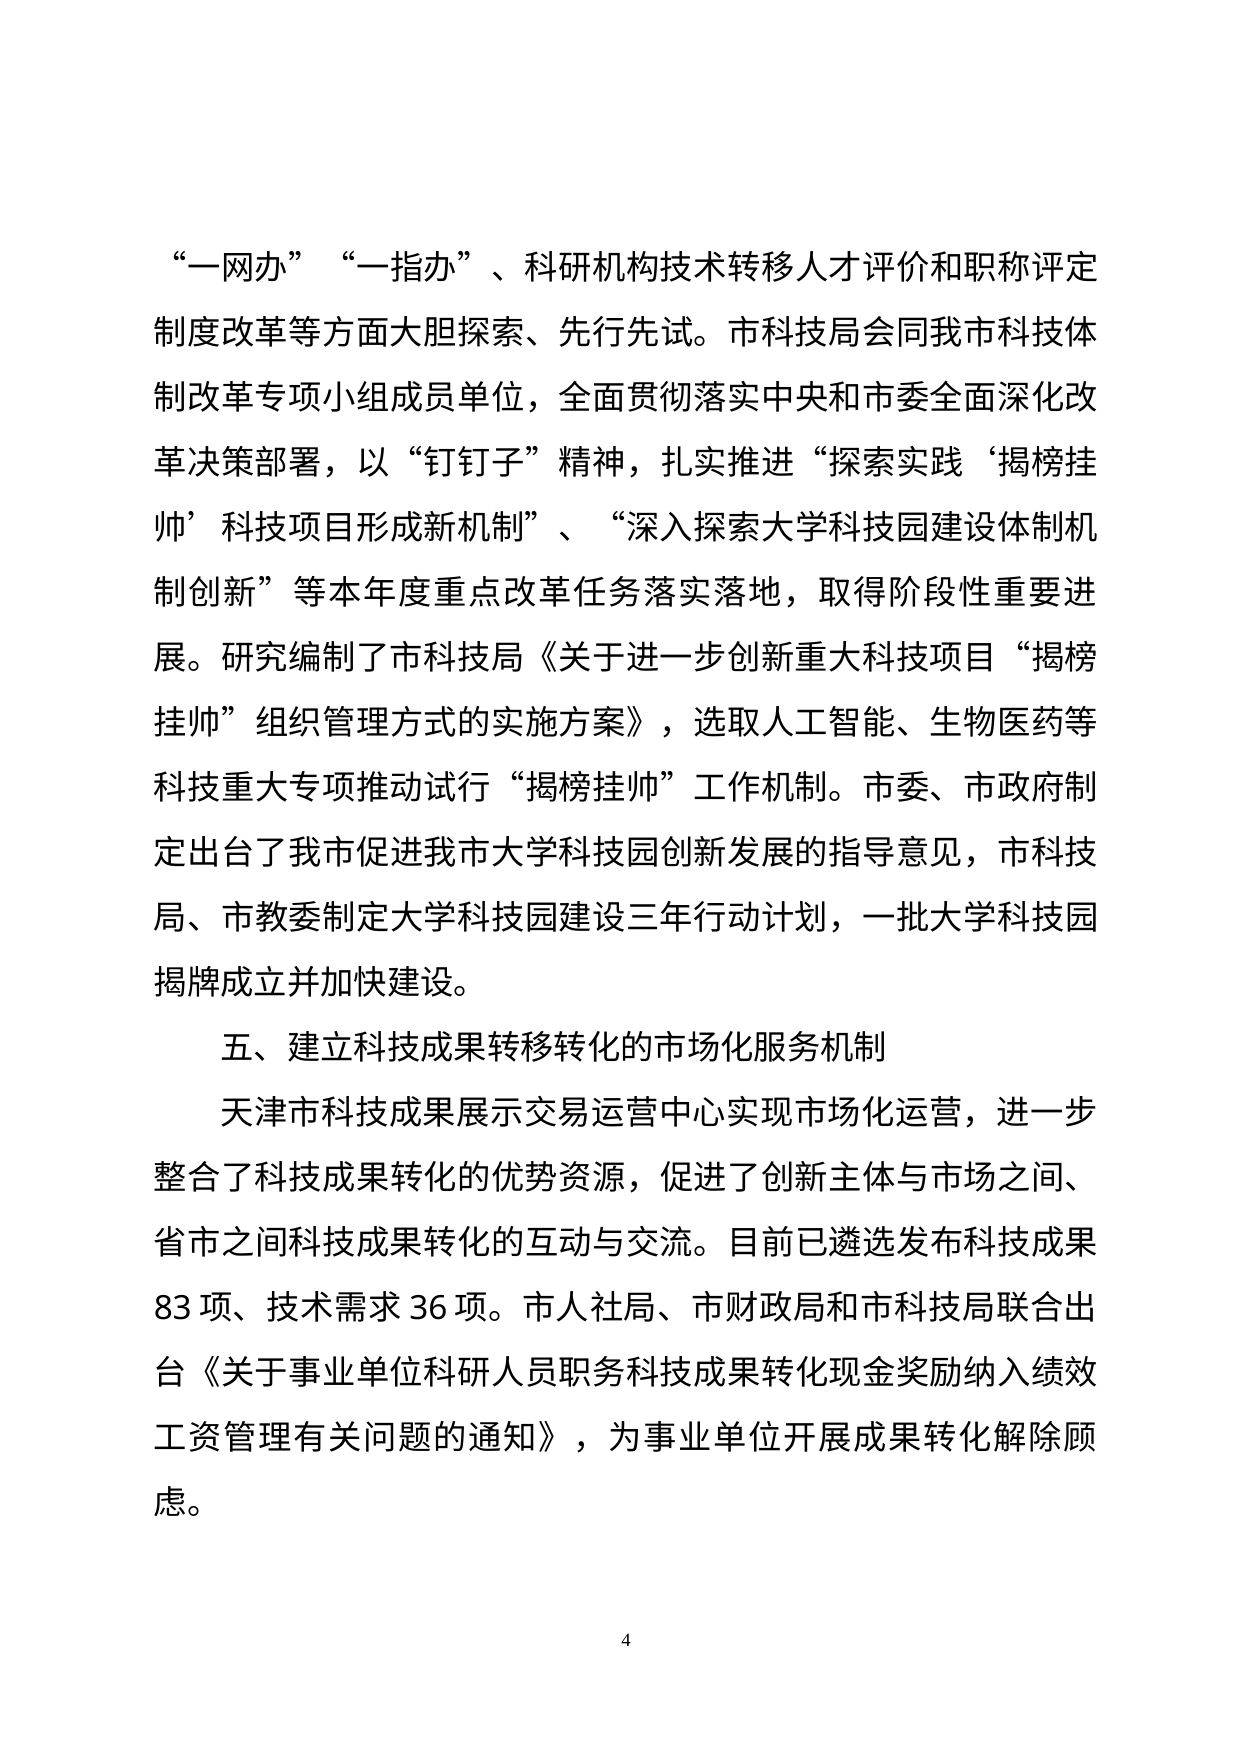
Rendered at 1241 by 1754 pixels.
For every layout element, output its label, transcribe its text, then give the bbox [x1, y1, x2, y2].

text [153, 233, 1098, 1013]
text 天津市科技成果展示交易运营中心实现市场化运营，进一步整合了科技成果转化的优势资源，促进了创新主体与市场之间、省市之间科技成果转化的互动与交流。目前已遴选发布科技成果83项、技术需求36项。市人社局、市财政局和市科技局联合出台《关于事业单位科研人员职务科技成果转化现金奖励纳入绩效工资管理有关问题的通知》，为事业单位开展成果转化解除顾虑。 [153, 1078, 1098, 1533]
text 五、建立科技成果转移转化的市场化服务机制 [153, 1013, 1098, 1078]
